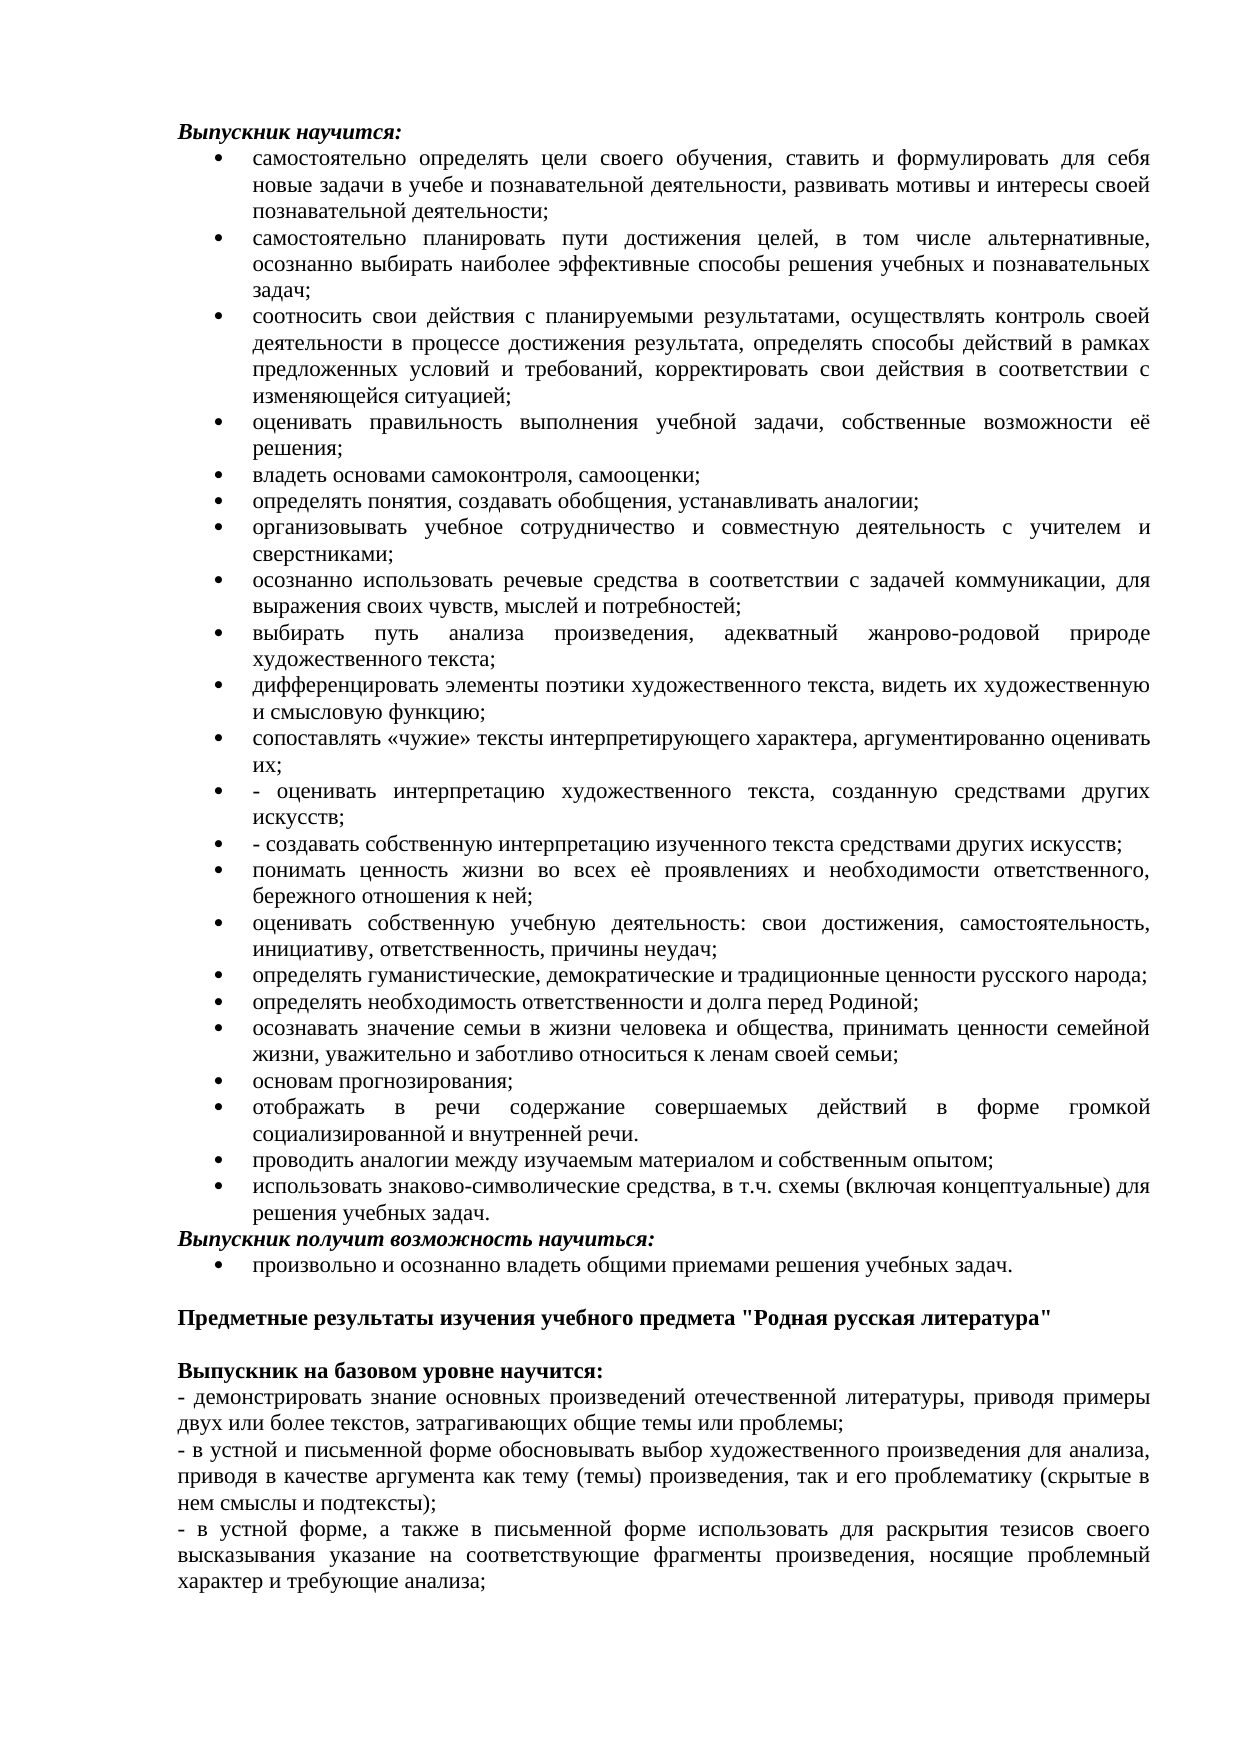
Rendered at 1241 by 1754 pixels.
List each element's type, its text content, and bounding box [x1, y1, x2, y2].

text - в устной форме, а также в письменной форме использовать для раскрытия тезисов своего высказывания указание на соответствующие фрагменты произведения, носящие проблемный характер и требующие анализа; [177, 1515, 1152, 1594]
text - демонстрировать знание основных произведений отечественной литературы, приводя примеры двух или более текстов, затрагивающих общие темы или проблемы; [177, 1383, 1152, 1436]
text Выпускник на базовом уровне научится: [177, 1357, 1152, 1383]
list самостоятельно определять цели своего обучения, ставить и формулировать для себя новые задачи в учебе и познавательной деятельности, развивать мотивы и интересы своей познавательной деятельности; [215, 144, 1152, 223]
list организовывать учебное сотрудничество и совместную деятельность с учителем и сверстниками; [215, 513, 1152, 566]
list осознанно использовать речевые средства в соответствии с задачей коммуникации, для выражения своих чувств, мыслей и потребностей; [215, 566, 1152, 619]
list определять необходимость ответственности и долга перед Родиной; [215, 988, 1152, 1014]
text - в устной и письменной форме обосновывать выбор художественного произведения для анализа, приводя в качестве аргумента как тему (темы) произведения, так и его проблематику (скрытые в нем смыслы и подтексты); [177, 1436, 1152, 1515]
text Предметные результаты изучения учебного предмета "Родная русская литература" [177, 1304, 1152, 1330]
list определять понятия, создавать обобщения, устанавливать аналогии; [215, 487, 1152, 513]
list - оценивать интерпретацию художественного текста, созданную средствами других искусств; [215, 777, 1152, 830]
list - создавать собственную интерпретацию изученного текста средствами других искусств; [215, 830, 1152, 856]
list сопоставлять «чужие» тексты интерпретирующего характера, аргументированно оценивать их; [215, 724, 1152, 777]
list оценивать собственную учебную деятельность: свои достижения, самостоятельность, инициативу, ответственность, причины неудач; [215, 909, 1152, 961]
list осознавать значение семьи в жизни человека и общества, принимать ценности семейной жизни, уважительно и заботливо относиться к ленам своей семьи; [215, 1014, 1152, 1067]
list соотносить свои действия с планируемыми результатами, осуществлять контроль своей деятельности в процессе достижения результата, определять способы действий в рамках предложенных условий и требований, корректировать свои действия в соответствии с изменяющейся ситуацией; [215, 303, 1152, 408]
list владеть основами самоконтроля, самооценки; [215, 461, 1152, 487]
list дифференцировать элементы поэтики художественного текста, видеть их художественную и смысловую функцию; [215, 672, 1152, 724]
list понимать ценность жизни во всех еѐ проявлениях и необходимости ответственного, бережного отношения к ней; [215, 856, 1152, 909]
list определять гуманистические, демократические и традиционные ценности русского народа; [215, 961, 1152, 988]
list основам прогнозирования; [215, 1067, 1152, 1093]
list самостоятельно планировать пути достижения целей, в том числе альтернативные, осознанно выбирать наиболее эффективные способы решения учебных и познавательных задач; [215, 223, 1152, 303]
list выбирать путь анализа произведения, адекватный жанрово-родовой природе художественного текста; [215, 619, 1152, 672]
list оценивать правильность выполнения учебной задачи, собственные возможности её решения; [215, 408, 1152, 461]
list отображать в речи содержание совершаемых действий в форме громкой социализированной и внутренней речи. [215, 1093, 1152, 1146]
list произвольно и осознанно владеть общими приемами решения учебных задач. [215, 1251, 1152, 1278]
list проводить аналогии между изучаемым материалом и собственным опытом; [215, 1146, 1152, 1172]
text Выпускник научится: [177, 118, 1152, 144]
list использовать знаково-символические средства, в т.ч. схемы (включая концептуальные) для решения учебных задач. [215, 1172, 1152, 1225]
text Выпускник получит возможность научиться: [177, 1225, 1152, 1251]
